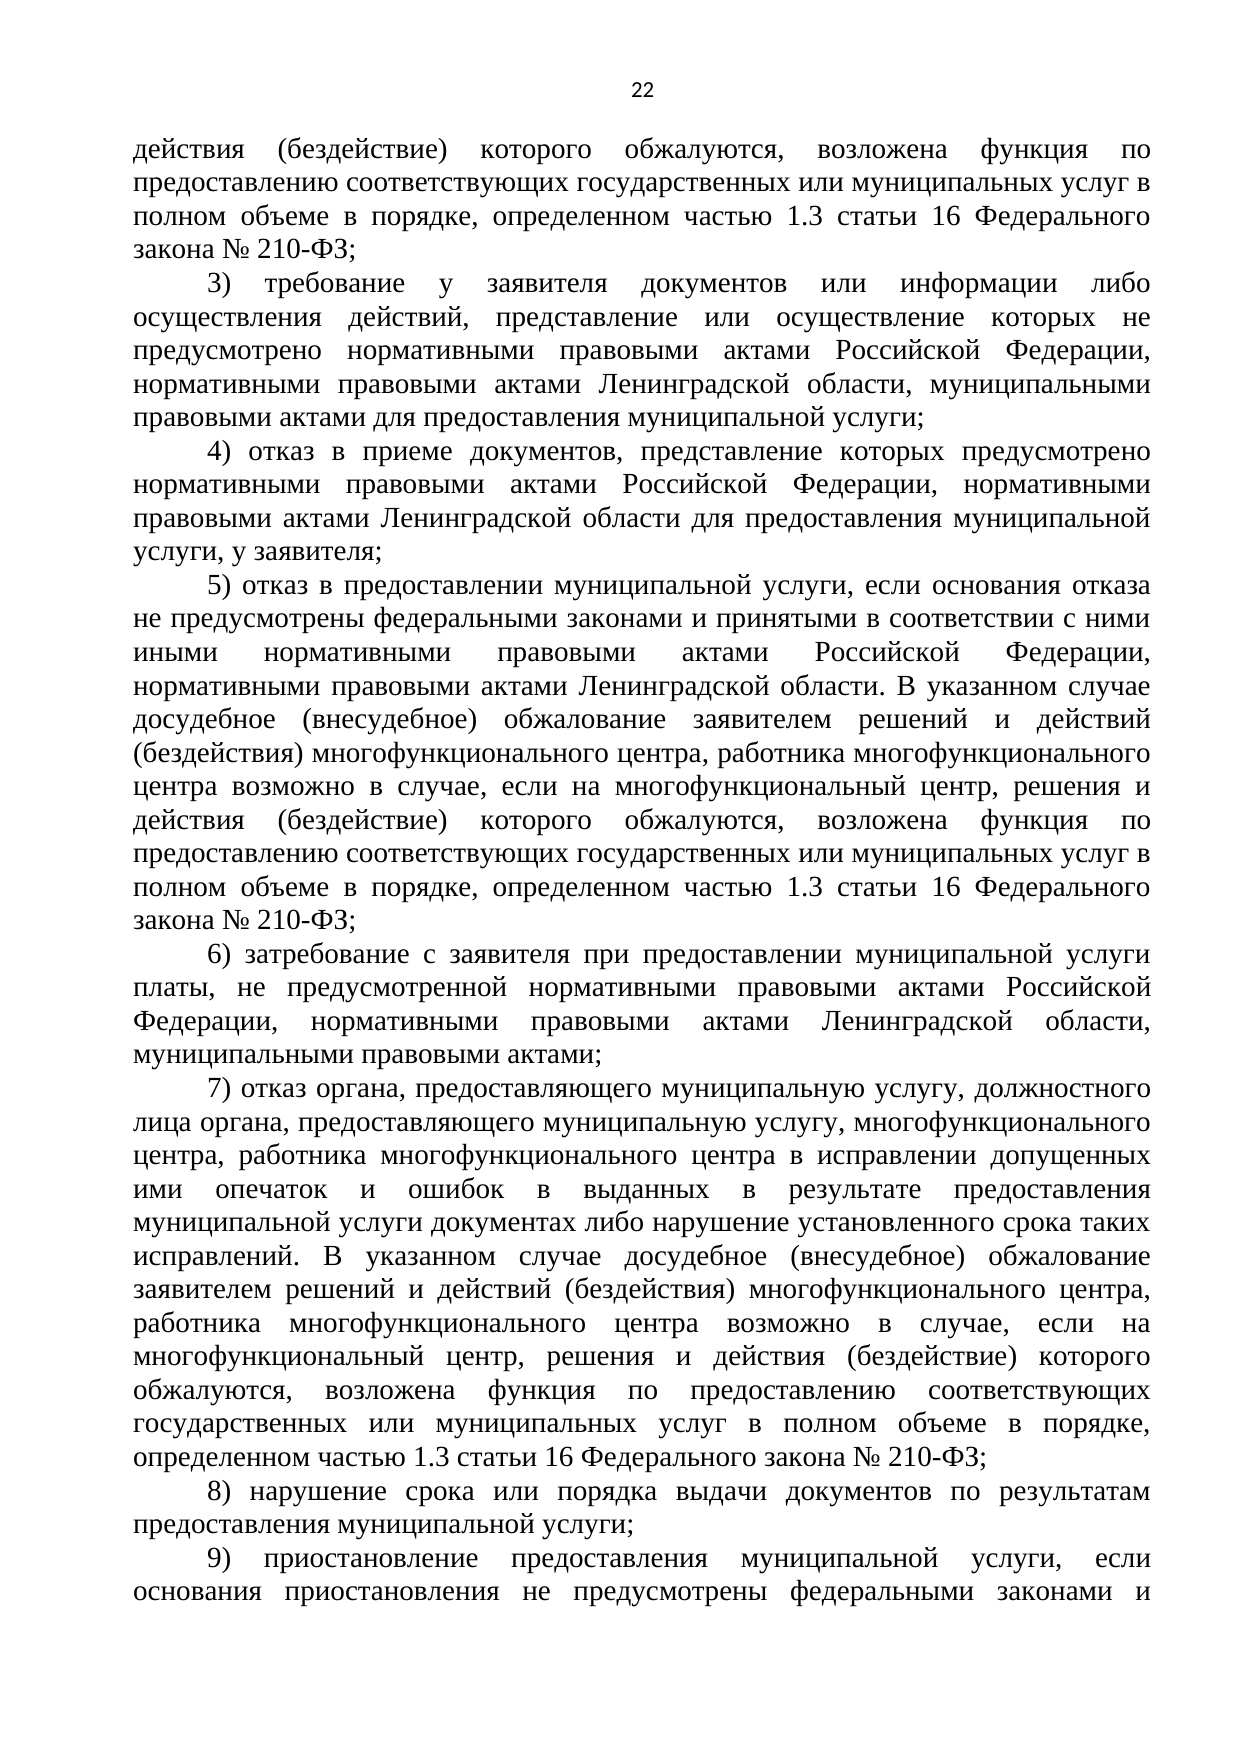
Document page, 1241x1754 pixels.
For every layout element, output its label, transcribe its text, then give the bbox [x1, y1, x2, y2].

text 4) отказ в приеме документов, представление которых предусмотрено нормативными правовыми актами Российской Федерации, нормативными правовыми актами Ленинградской области для предоставления муниципальной услуги, у заявителя; [133, 433, 1152, 567]
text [133, 131, 1152, 265]
text 3) требование у заявителя документов или информации либо осуществления действий, представление или осуществление которых не предусмотрено нормативными правовыми актами Российской Федерации, нормативными правовыми актами Ленинградской области, муниципальными правовыми актами для предоставления муниципальной услуги; [133, 265, 1152, 433]
text 7) отказ органа, предоставляющего муниципальную услугу, должностного лица органа, предоставляющего муниципальную услугу, многофункционального центра, работника многофункционального центра в исправлении допущенных ими опечаток и ошибок в выданных в результате предоставления муниципальной услуги документах либо нарушение установленного срока таких исправлений. В указанном случае досудебное (внесудебное) обжалование заявителем решений и действий (бездействия) многофункционального центра, работника многофункционального центра возможно в случае, если на многофункциональный центр, решения и действия (бездействие) которого обжалуются, возложена функция по предоставлению соответствующих государственных или муниципальных услуг в полном объеме в порядке, определенном частью 1.3 статьи 16 Федерального закона № 210-ФЗ; [133, 1070, 1152, 1473]
text 8) нарушение срока или порядка выдачи документов по результатам предоставления муниципальной услуги; [133, 1473, 1152, 1540]
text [133, 1540, 1152, 1607]
text 6) затребование с заявителя при предоставлении муниципальной услуги платы, не предусмотренной нормативными правовыми актами Российской Федерации, нормативными правовыми актами Ленинградской области, муниципальными правовыми актами; [133, 936, 1152, 1070]
text 5) отказ в предоставлении муниципальной услуги, если основания отказа не предусмотрены федеральными законами и принятыми в соответствии с ними иными нормативными правовыми актами Российской Федерации, нормативными правовыми актами Ленинградской области. В указанном случае досудебное (внесудебное) обжалование заявителем решений и действий (бездействия) многофункционального центра, работника многофункционального центра возможно в случае, если на многофункциональный центр, решения и действия (бездействие) которого обжалуются, возложена функция по предоставлению соответствующих государственных или муниципальных услуг в полном объеме в порядке, определенном частью 1.3 статьи 16 Федерального закона № 210-ФЗ; [133, 567, 1152, 936]
